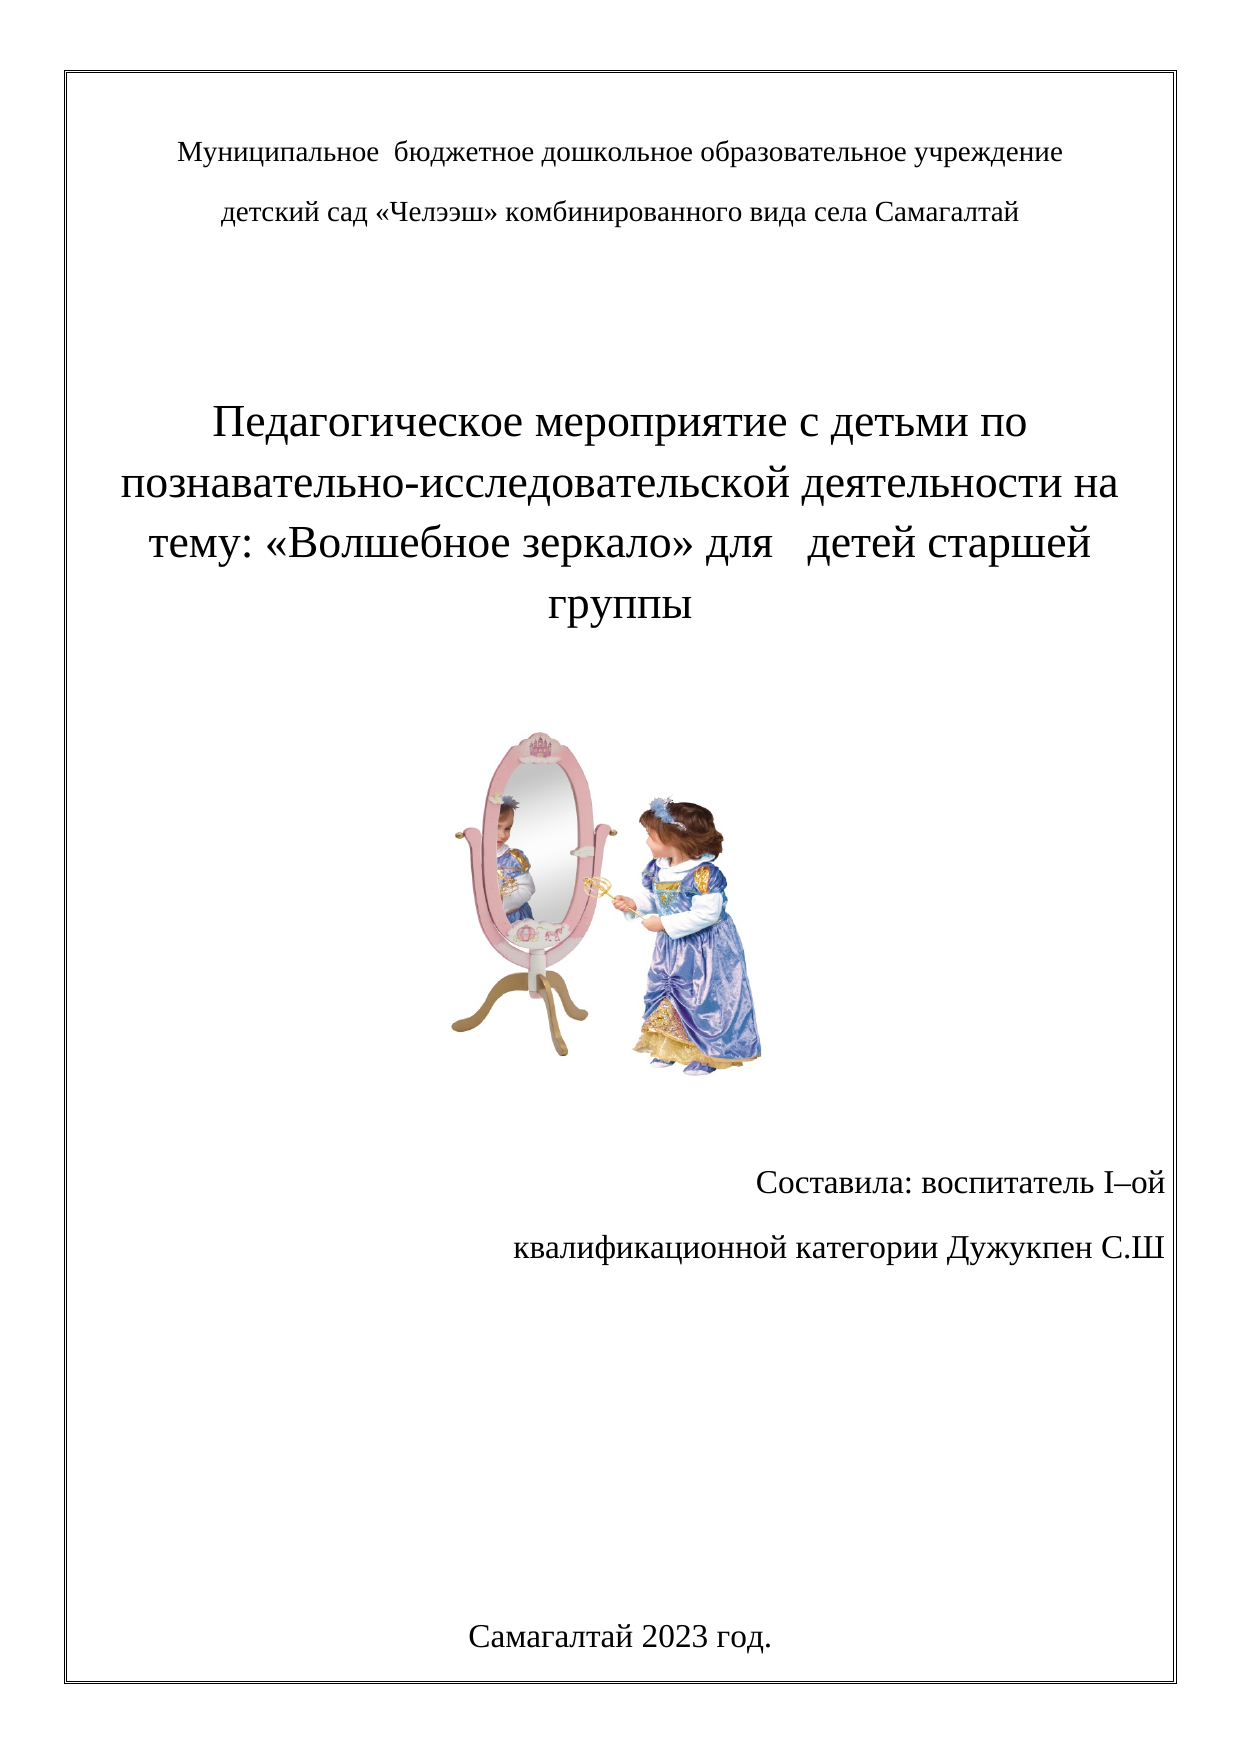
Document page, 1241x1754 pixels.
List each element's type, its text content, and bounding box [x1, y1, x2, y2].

text детский сад «Челээш» комбинированного вида села Самагалтай [75, 194, 1165, 227]
text Муниципальное бюджетное дошкольное образовательное учреждение [75, 134, 1165, 168]
text Самагалтай 2023 год. [75, 1616, 1165, 1655]
text Педагогическое мероприятие с детьми по познавательно-исследовательской деятельности на тему: «Волшебное зеркало» для детей старшей группы [75, 394, 1165, 628]
text квалификационной категории Дужукпен С.Ш [75, 1227, 1165, 1265]
picture [395, 721, 852, 1085]
text Составила: воспитатель I–ой [75, 1162, 1165, 1201]
